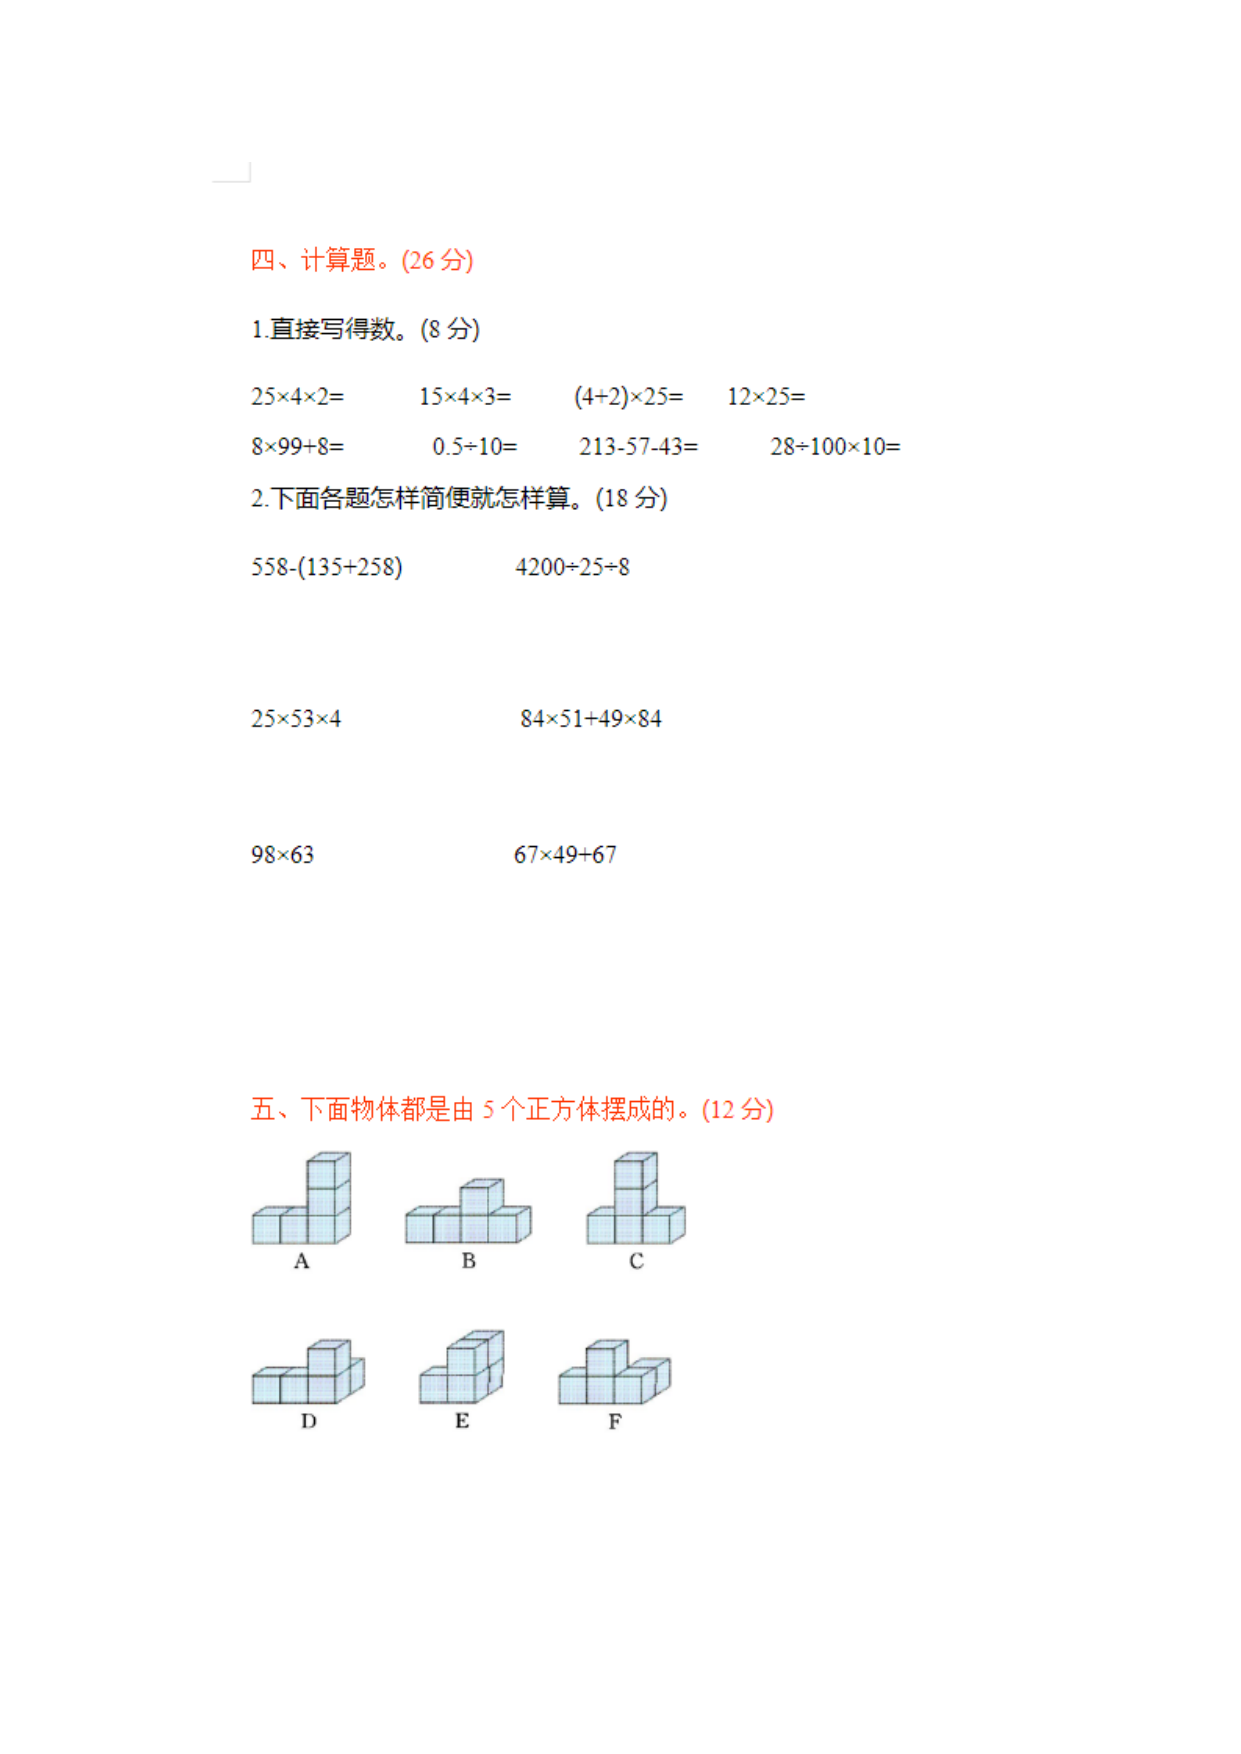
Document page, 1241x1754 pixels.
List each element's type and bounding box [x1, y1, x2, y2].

picture [206, 162, 1035, 1528]
